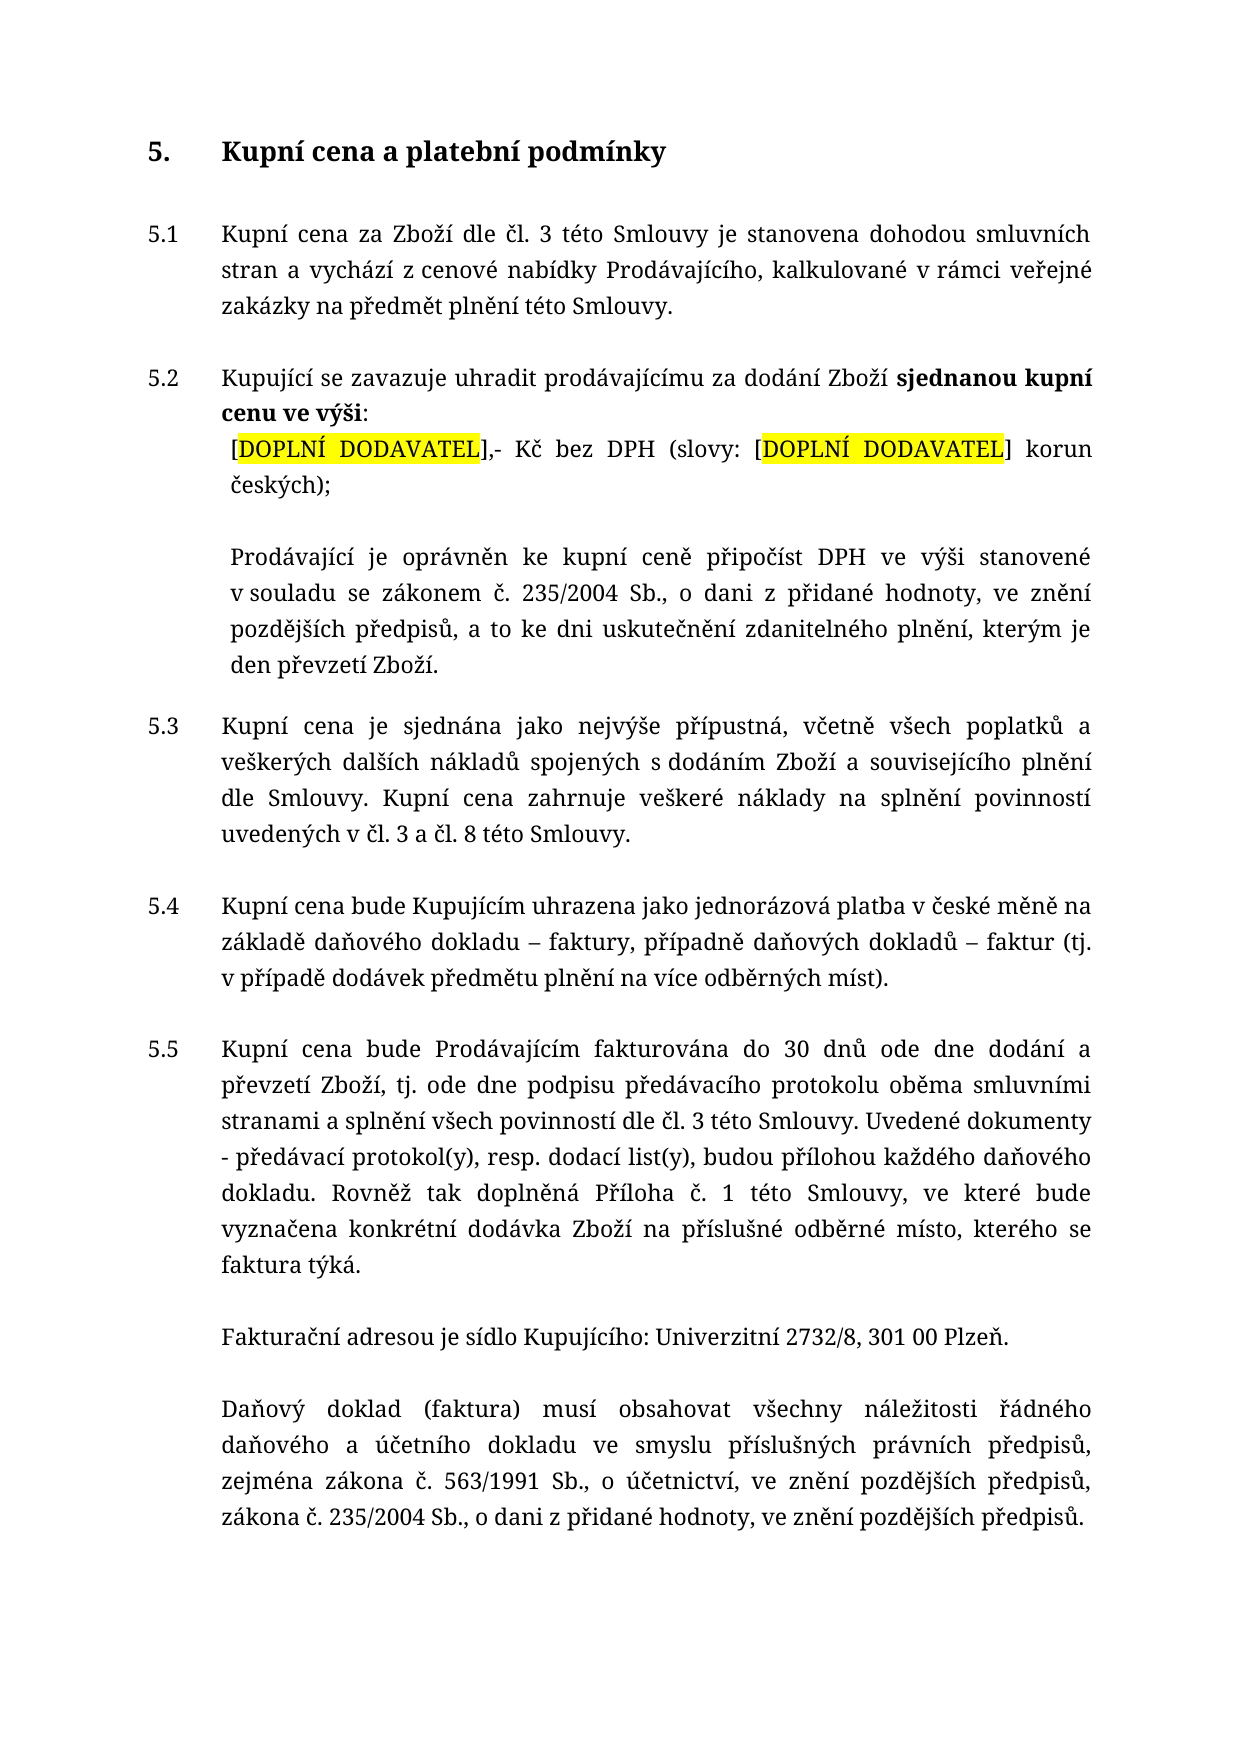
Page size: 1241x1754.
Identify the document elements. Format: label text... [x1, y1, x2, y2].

text 5. Kupní cena a platební podmínky [148, 133, 1093, 170]
text Daňový doklad (faktura) musí obsahovat všechny náležitosti řádného daňového a účetního dokladu ve smyslu příslušných právních předpisů, zejména zákona č. 563/1991 Sb., o účetnictví, ve znění pozdějších předpisů, zákona č. 235/2004 Sb., o dani z přidané hodnoty, ve znění pozdějších předpisů. [221, 1393, 1093, 1532]
text 5.2 Kupující se zavazuje uhradit prodávajícímu za dodání Zboží sjednanou kupní cenu ve výši: [148, 361, 1093, 429]
list [DOPLNÍ DODAVATEL],- Kč bez DPH (slovy: [DOPLNÍ DODAVATEL] korun českých); [230, 433, 1093, 501]
list Prodávající je oprávněn ke kupní ceně připočíst DPH ve výši stanovené v souladu se zákonem č. 235/2004 Sb., o dani z přidané hodnoty, ve znění pozdějších předpisů, a to ke dni uskutečnění zdanitelného plnění, kterým je den převzetí Zboží. [230, 541, 1093, 680]
text 5.3 Kupní cena je sjednána jako nejvýše přípustná, včetně všech poplatků a veškerých dalších nákladů spojených s dodáním Zboží a souvisejícího plnění dle Smlouvy. Kupní cena zahrnuje veškeré náklady na splnění povinností uvedených v čl. 3 a čl. 8 této Smlouvy. [148, 710, 1093, 849]
text 5.4 Kupní cena bude Kupujícím uhrazena jako jednorázová platba v české měně na základě daňového dokladu – faktury, případně daňových dokladů – faktur (tj. v případě dodávek předmětu plnění na více odběrných míst). [148, 889, 1093, 993]
text Fakturační adresou je sídlo Kupujícího: Univerzitní 2732/8, 301 00 Plzeň. [221, 1321, 1093, 1352]
text 5.5 Kupní cena bude Prodávajícím fakturována do 30 dnů ode dne dodání a převzetí Zboží, tj. ode dne podpisu předávacího protokolu oběma smluvními stranami a splnění všech povinností dle čl. 3 této Smlouvy. Uvedené dokumenty - předávací protokol(y), resp. dodací list(y), budou přílohou každého daňového dokladu. Rovněž tak doplněná Příloha č. 1 této Smlouvy, ve které bude vyznačena konkrétní dodávka Zboží na příslušné odběrné místo, kterého se faktura týká. [148, 1033, 1093, 1280]
text 5.1 Kupní cena za Zboží dle čl. 3 této Smlouvy je stanovena dohodou smluvních stran a vychází z cenové nabídky Prodávajícího, kalkulované v rámci veřejné zakázky na předmět plnění této Smlouvy. [148, 218, 1093, 321]
